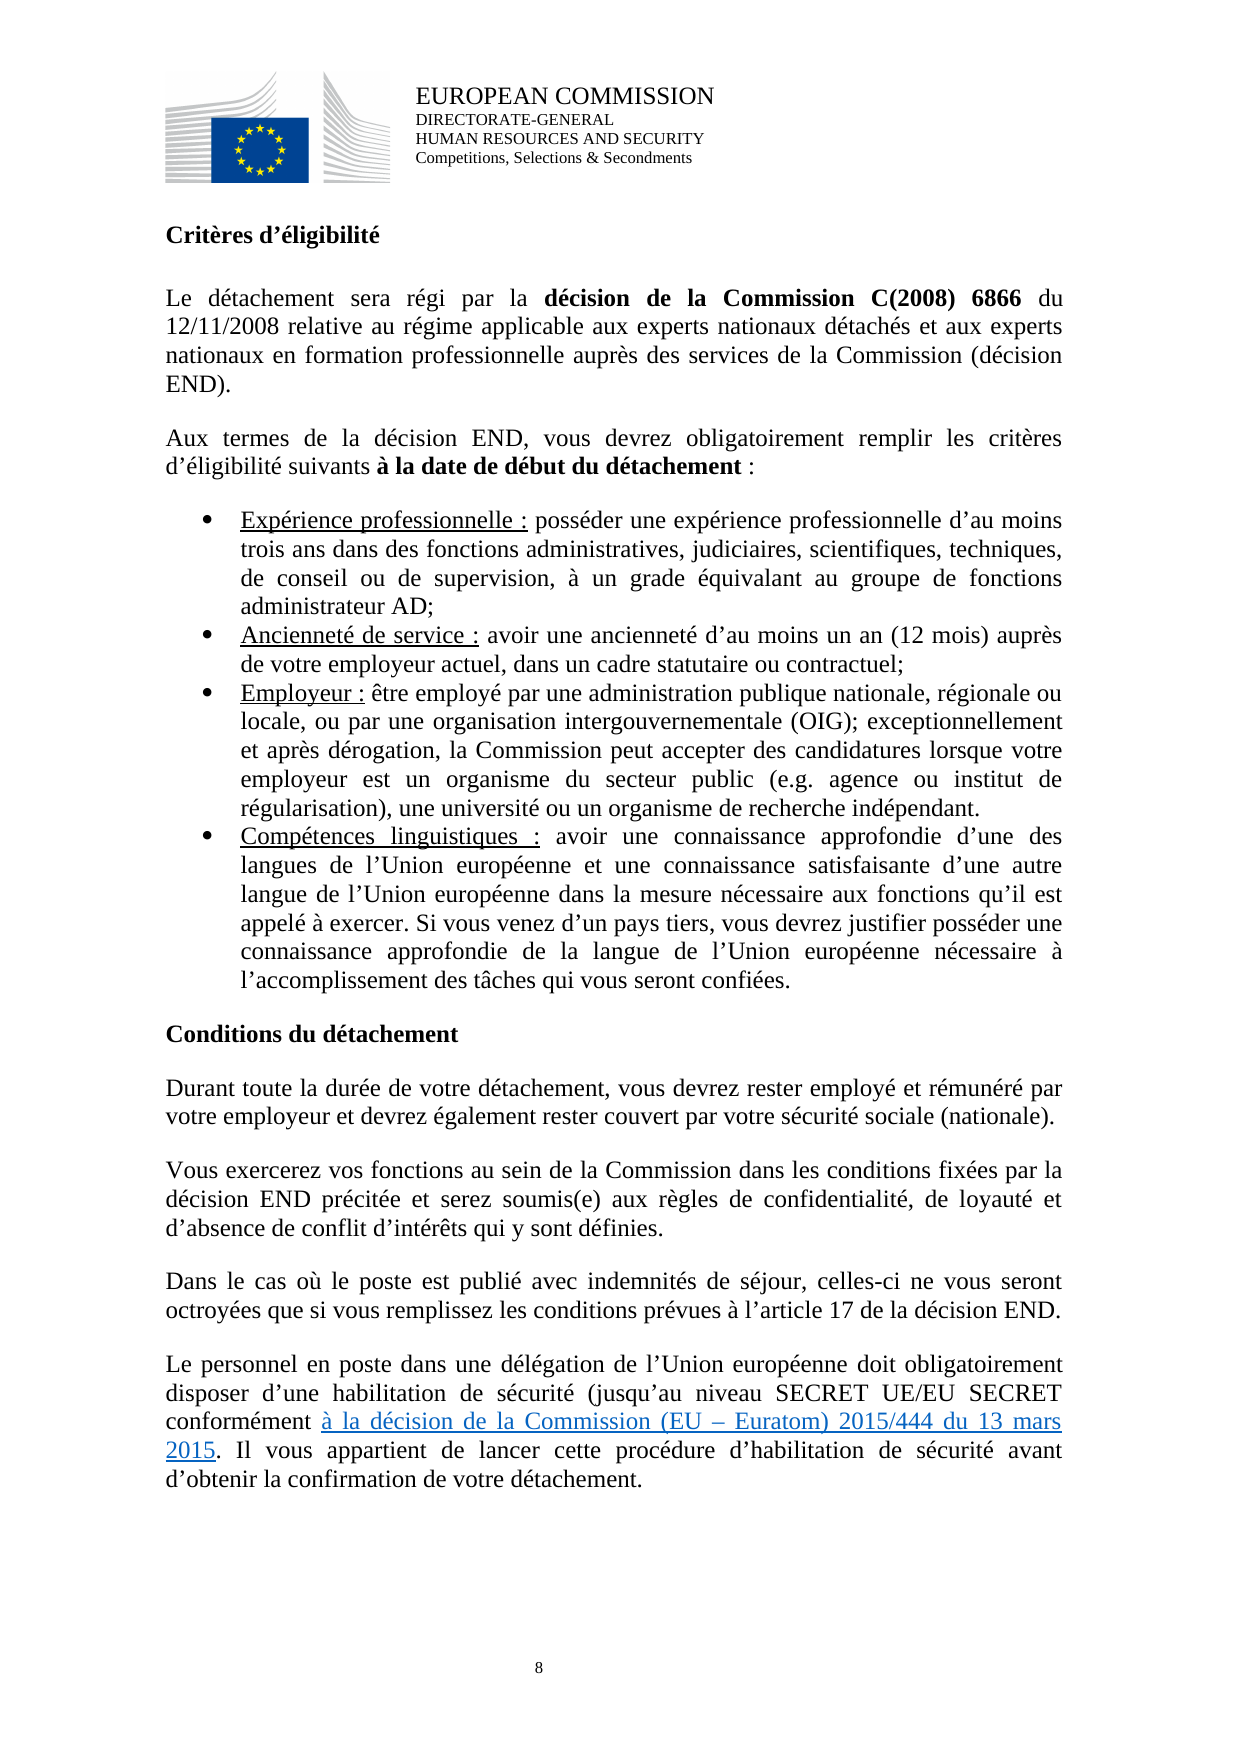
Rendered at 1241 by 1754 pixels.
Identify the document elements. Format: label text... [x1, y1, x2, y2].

text Durant toute la durée de votre détachement, vous devrez rester employé et rémunéré par votre employeur et devrez également rester couvert par votre sécurité sociale (nationale). [165, 1073, 1063, 1130]
text Vous exercerez vos fonctions au sein de la Commission dans les conditions fixées par la décision END précitée et serez soumis(e) aux règles de confidentialité, de loyauté et d’absence de conflit d’intérêts qui y sont définies. [165, 1155, 1063, 1241]
text Le détachement sera régi par la décision de la Commission C(2008) 6866 du 12/11/2008 relative au régime applicable aux experts nationaux détachés et aux experts nationaux en formation professionnelle auprès des services de la Commission (décision END). [165, 283, 1063, 398]
text Dans le cas où le poste est publié avec indemnités de séjour, celles-ci ne vous seront octroyées que si vous remplissez les conditions prévues à l’article 17 de la décision END. [165, 1266, 1063, 1324]
text Conditions du détachement [165, 1019, 1063, 1048]
picture [165, 71, 391, 183]
text Aux termes de la décision END, vous devrez obligatoirement remplir les critères d’éligibilité suivants à la date de début du détachement : [165, 423, 1063, 480]
list Employeur : être employé par une administration publique nationale, régionale ou locale, ou par une organisation intergouvernementale (OIG); exceptionnellement et après dérogation, la Commission peut accepter des candidatures lorsque votre employeur est un organisme du secteur public (e.g. agence ou institut de régularisation), une université ou un organisme de recherche indépendant. [203, 678, 1063, 821]
text Critères d’éligibilité [165, 134, 1063, 249]
list Ancienneté de service : avoir une ancienneté d’au moins un an (12 mois) auprès de votre employeur actuel, dans un cadre statutaire ou contractuel; [203, 620, 1063, 678]
text Le personnel en poste dans une délégation de l’Union européenne doit obligatoirement disposer d’une habilitation de sécurité (jusqu’au niveau SECRET UE/EU SECRET conformément à la décision de la Commission (EU – Euratom) 2015/444 du 13 mars 2015. Il vous appartient de lancer cette procédure d’habilitation de sécurité avant d’obtenir la confirmation de votre détachement. [165, 1349, 1063, 1493]
list Compétences linguistiques : avoir une connaissance approfondie d’une des langues de l’Union européenne et une connaissance satisfaisante d’une autre langue de l’Union européenne dans la mesure nécessaire aux fonctions qu’il est appelé à exercer. Si vous venez d’un pays tiers, vous devrez justifier posséder une connaissance approfondie de la langue de l’Union européenne nécessaire à l’accomplissement des tâches qui vous seront confiées. [203, 821, 1063, 994]
list Expérience professionnelle : posséder une expérience professionnelle d’au moins trois ans dans des fonctions administratives, judiciaires, scientifiques, techniques, de conseil ou de supervision, à un grade équivalant au groupe de fonctions administrateur AD; [203, 505, 1063, 620]
